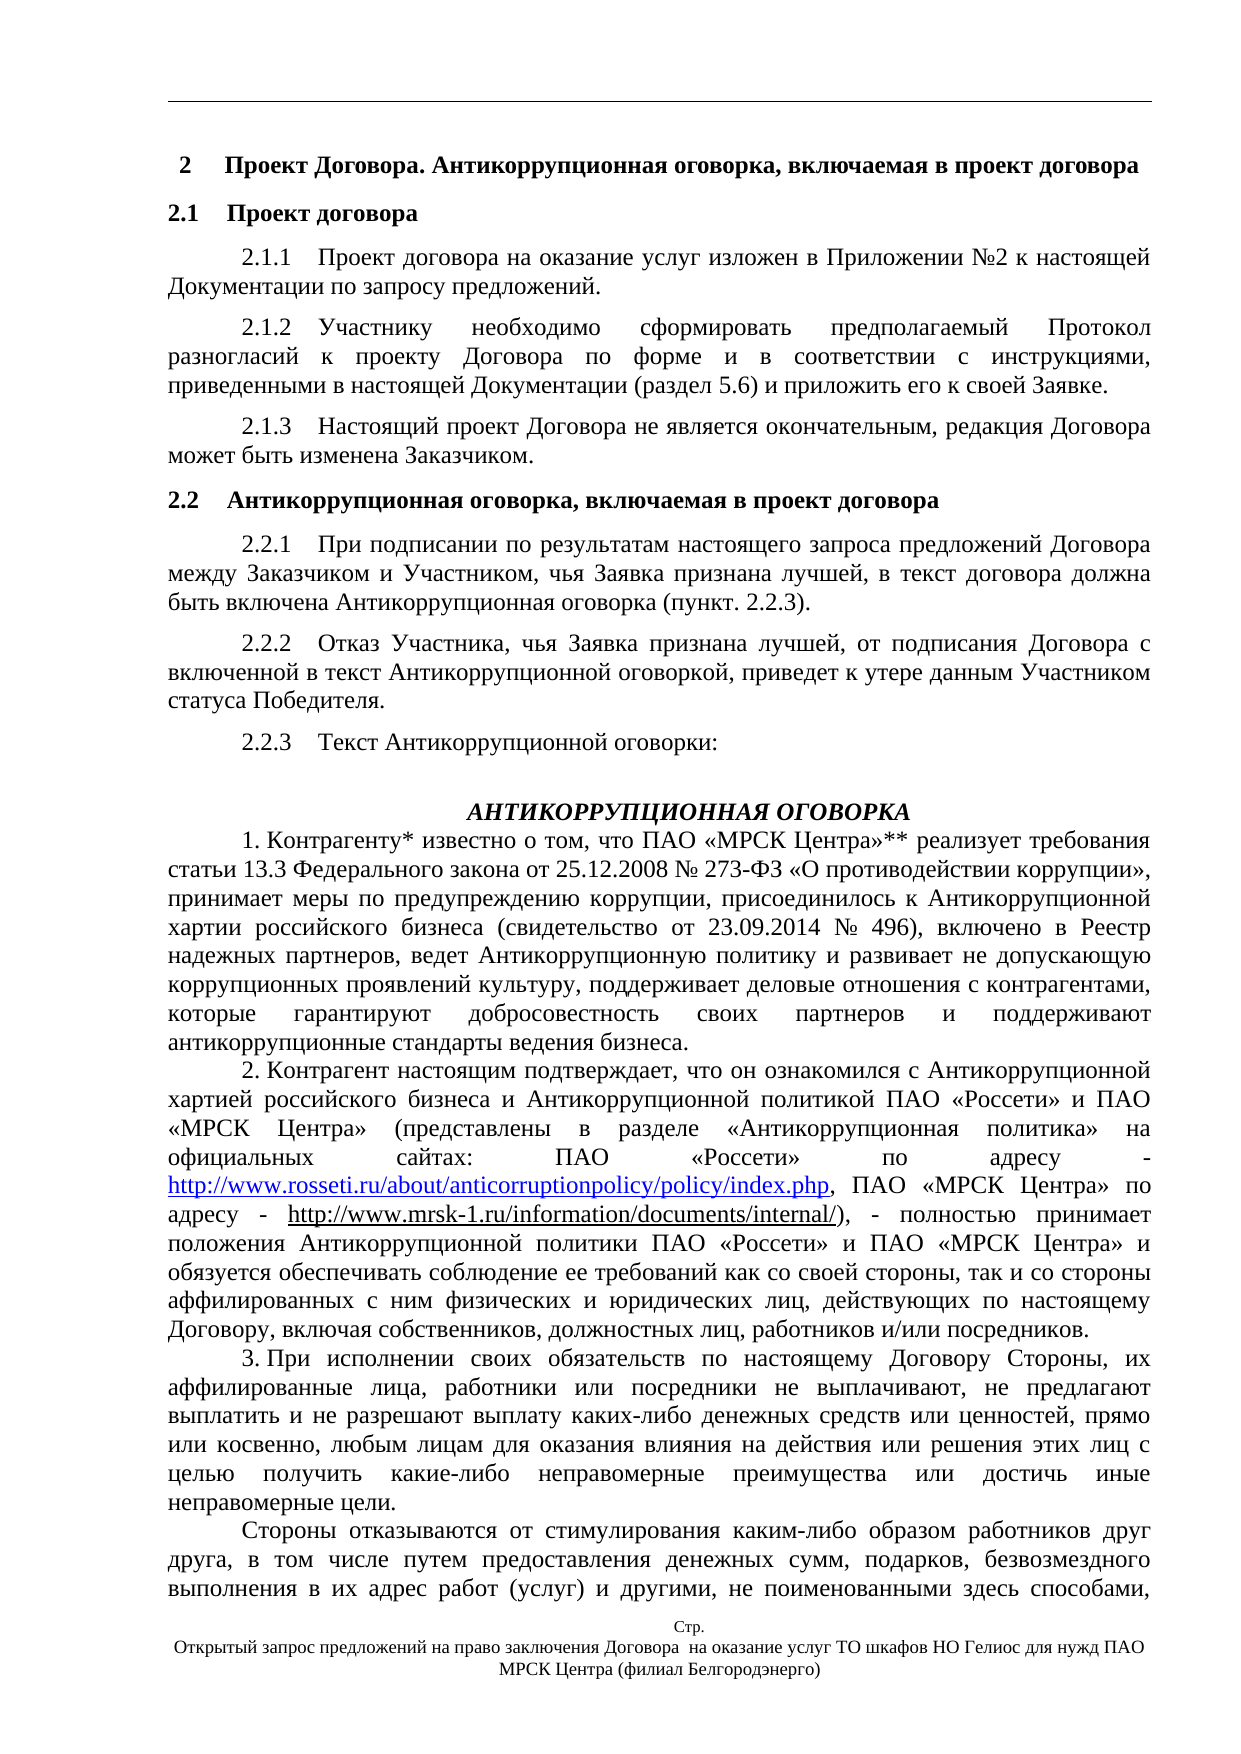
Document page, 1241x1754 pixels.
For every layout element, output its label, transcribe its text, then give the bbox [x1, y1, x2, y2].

subtitle Антикоррупционная оговорка, включаемая в проект договора [168, 485, 1152, 514]
subtitle При подписании по результатам настоящего запроса предложений Договора между Заказчиком и Участником, чья Заявка признана лучшей, в текст договора должна быть включена Антикоррупционная оговорка (пункт. 2.2.3). [168, 529, 1152, 616]
text 3. При исполнении своих обязательств по настоящему Договору Стороны, их аффилированные лица, работники или посредники не выплачивают, не предлагают выплатить и не разрешают выплату каких-либо денежных средств или ценностей, прямо или косвенно, любым лицам для оказания влияния на действия или решения этих лиц с целью получить какие-либо неправомерные преимущества или достичь иные неправомерные цели. [168, 1343, 1152, 1516]
subtitle Настоящий проект Договора не является окончательным, редакция Договора может быть изменена Заказчиком. [168, 411, 1152, 468]
subtitle Участнику необходимо сформировать предполагаемый Протокол разногласий к проекту Договора по форме и в соответствии с инструкциями, приведенными в настоящей Документации (раздел 5.6) и приложить его к своей Заявке. [168, 312, 1152, 398]
subtitle Проект договора [168, 198, 1152, 227]
subtitle Проект Договора. Антикоррупционная оговорка, включаемая в проект договора [166, 150, 1152, 179]
text 2. Контрагент настоящим подтверждает, что он ознакомился с Антикоррупционной хартией российского бизнеса и Антикоррупционной политикой ПАО «Россети» и ПАО «МРСК Центра» (представлены в разделе «Антикоррупционная политика» на официальных сайтах: ПАО «Россети» по адресу - http://www.rosseti.ru/about/anticorruptionpolicy/policy/index.php, ПАО «МРСК Центра» по адресу - http://www.mrsk-1.ru/information/documents/internal/), - полностью принимает положения Антикоррупционной политики ПАО «Россети» и ПАО «МРСК Центра» и обязуется обеспечивать соблюдение ее требований как со своей стороны, так и со стороны аффилированных с ним физических и юридических лиц, действующих по настоящему Договору, включая собственников, должностных лиц, работников и/или посредников. [168, 1056, 1152, 1343]
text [168, 1516, 1152, 1602]
subtitle Текст Антикоррупционной оговорки: [168, 727, 1152, 756]
text АНТИКОРРУПЦИОННАЯ ОГОВОРКА [168, 797, 1152, 826]
subtitle Проект договора на оказание услуг изложен в Приложении №2 к настоящей Документации по запросу предложений. [168, 242, 1152, 300]
text 1. Контрагенту* известно о том, что ПАО «МРСК Центра»** реализует требования статьи 13.3 Федерального закона от 25.12.2008 № 273-ФЗ «О противодействии коррупции», принимает меры по предупреждению коррупции, присоединилось к Антикоррупционной хартии российского бизнеса (свидетельство от 23.09.2014 № 496), включено в Реестр надежных партнеров, ведет Антикоррупционную политику и развивает не допускающую коррупционных проявлений культуру, поддерживает деловые отношения с контрагентами, которые гарантируют добросовестность своих партнеров и поддерживают антикоррупционные стандарты ведения бизнеса. [168, 826, 1152, 1056]
subtitle Отказ Участника, чья Заявка признана лучшей, от подписания Договора с включенной в текст Антикоррупционной оговоркой, приведет к утере данным Участником статуса Победителя. [168, 628, 1152, 714]
